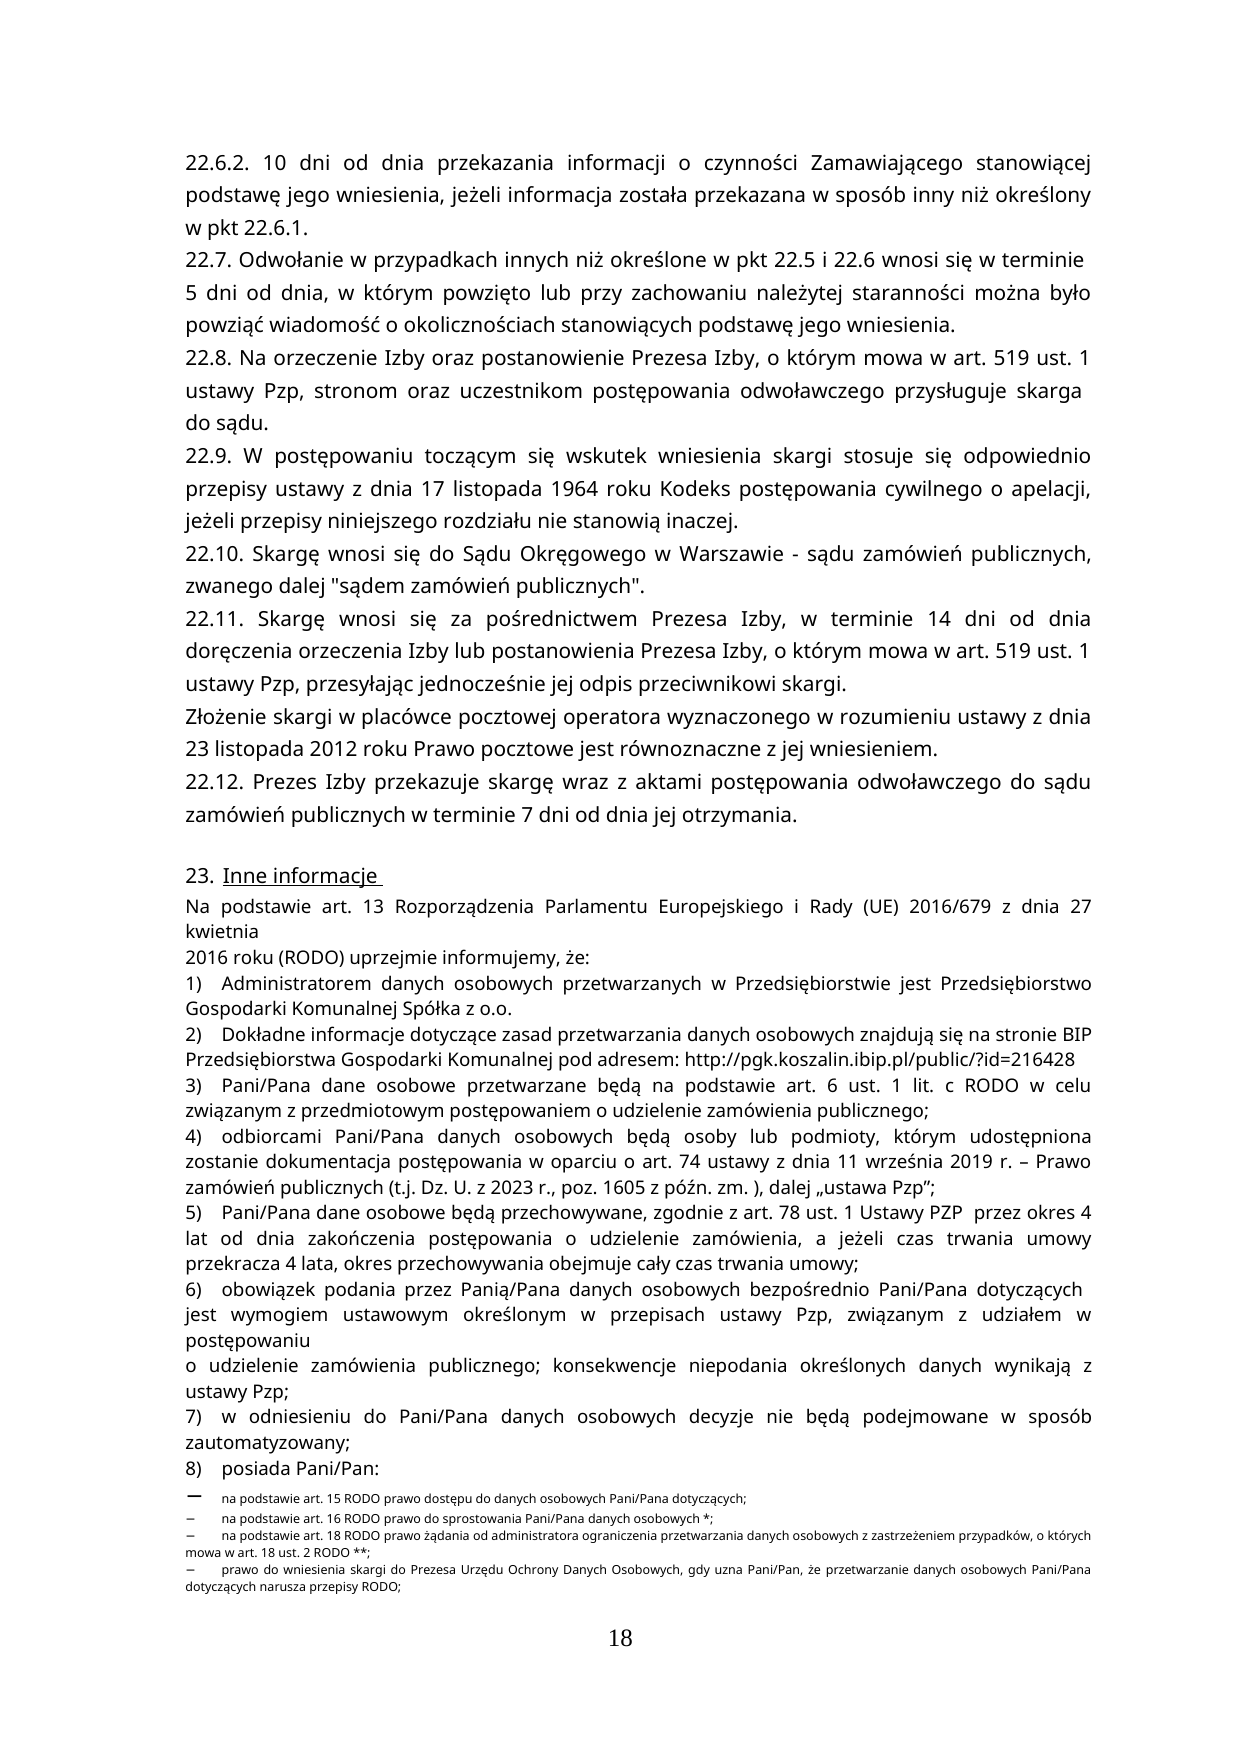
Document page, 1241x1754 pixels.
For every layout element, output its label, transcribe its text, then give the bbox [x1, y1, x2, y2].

text 22.6.2. 10 dni od dnia przekazania informacji o czynności Zamawiającego stanowiącej podstawę jego wniesienia, jeżeli informacja została przekazana w sposób inny niż określony w pkt 22.6.1. [185, 148, 1093, 241]
text Złożenie skargi w placówce pocztowej operatora wyznaczonego w rozumieniu ustawy z dnia 23 listopada 2012 roku Prawo pocztowe jest równoznaczne z jej wniesieniem. [185, 702, 1093, 763]
text − na podstawie art. 18 RODO prawo żądania od administratora ograniczenia przetwarzania danych osobowych z zastrzeżeniem przypadków, o których mowa w art. 18 ust. 2 RODO **; [185, 1527, 1093, 1561]
list Inne informacje [185, 861, 1093, 889]
text 4) odbiorcami Pani/Pana danych osobowych będą osoby lub podmioty, którym udostępniona zostanie dokumentacja postępowania w oparciu o art. 74 ustawy z dnia 11 września 2019 r. – Prawo zamówień publicznych (t.j. Dz. U. z 2023 r., poz. 1605 z późn. zm. ), dalej „ustawa Pzp”; [185, 1123, 1093, 1199]
text 3) Pani/Pana dane osobowe przetwarzane będą na podstawie art. 6 ust. 1 lit. c RODO w celu związanym z przedmiotowym postępowaniem o udzielenie zamówienia publicznego; [185, 1072, 1093, 1123]
text − prawo do wniesienia skargi do Prezesa Urzędu Ochrony Danych Osobowych, gdy uzna Pani/Pan, że przetwarzanie danych osobowych Pani/Pana dotyczących narusza przepisy RODO; [185, 1561, 1093, 1596]
text 22.12. Prezes Izby przekazuje skargę wraz z aktami postępowania odwoławczego do sądu zamówień publicznych w terminie 7 dni od dnia jej otrzymania. [185, 767, 1093, 828]
text 5) Pani/Pana dane osobowe będą przechowywane, zgodnie z art. 78 ust. 1 Ustawy PZP przez okres 4 lat od dnia zakończenia postępowania o udzielenie zamówienia, a jeżeli czas trwania umowy przekracza 4 lata, okres przechowywania obejmuje cały czas trwania umowy; [185, 1199, 1093, 1276]
text 1) Administratorem danych osobowych przetwarzanych w Przedsiębiorstwie jest Przedsiębiorstwo Gospodarki Komunalnej Spółka z o.o. [185, 970, 1093, 1021]
text 22.10. Skargę wnosi się do Sądu Okręgowego w Warszawie - sądu zamówień publicznych, zwanego dalej "sądem zamówień publicznych". [185, 539, 1093, 600]
text 22.9. W postępowaniu toczącym się wskutek wniesienia skargi stosuje się odpowiednio przepisy ustawy z dnia 17 listopada 1964 roku Kodeks postępowania cywilnego o apelacji, jeżeli przepisy niniejszego rozdziału nie stanowią inaczej. [185, 441, 1093, 535]
text 2) Dokładne informacje dotyczące zasad przetwarzania danych osobowych znajdują się na stronie BIP Przedsiębiorstwa Gospodarki Komunalnej pod adresem: http://pgk.koszalin.ibip.pl/public/?id=216428 [185, 1021, 1093, 1072]
text 22.11. Skargę wnosi się za pośrednictwem Prezesa Izby, w terminie 14 dni od dnia doręczenia orzeczenia Izby lub postanowienia Prezesa Izby, o którym mowa w art. 519 ust. 1 ustawy Pzp, przesyłając jednocześnie jej odpis przeciwnikowi skargi. [185, 604, 1093, 698]
text − na podstawie art. 16 RODO prawo do sprostowania Pani/Pana danych osobowych *; [185, 1510, 1093, 1527]
text Na podstawie art. 13 Rozporządzenia Parlamentu Europejskiego i Rady (UE) 2016/679 z dnia 27 kwietnia 2016 roku (RODO) uprzejmie informujemy, że: [185, 893, 1093, 970]
text − na podstawie art. 15 RODO prawo dostępu do danych osobowych Pani/Pana dotyczących; [185, 1480, 1093, 1510]
text 22.7. Odwołanie w przypadkach innych niż określone w pkt 22.5 i 22.6 wnosi się w terminie 5 dni od dnia, w którym powzięto lub przy zachowaniu należytej staranności można było powziąć wiadomość o okolicznościach stanowiących podstawę jego wniesienia. [185, 245, 1093, 339]
text 22.8. Na orzeczenie Izby oraz postanowienie Prezesa Izby, o którym mowa w art. 519 ust. 1 ustawy Pzp, stronom oraz uczestnikom postępowania odwoławczego przysługuje skarga do sądu. [185, 343, 1093, 437]
text 6) obowiązek podania przez Panią/Pana danych osobowych bezpośrednio Pani/Pana dotyczących jest wymogiem ustawowym określonym w przepisach ustawy Pzp, związanym z udziałem w postępowaniu o udzielenie zamówienia publicznego; konsekwencje niepodania określonych danych wynikają z ustawy Pzp; [185, 1276, 1093, 1404]
text 8) posiada Pani/Pan: [185, 1455, 1093, 1480]
text 7) w odniesieniu do Pani/Pana danych osobowych decyzje nie będą podejmowane w sposób zautomatyzowany; [185, 1404, 1093, 1455]
